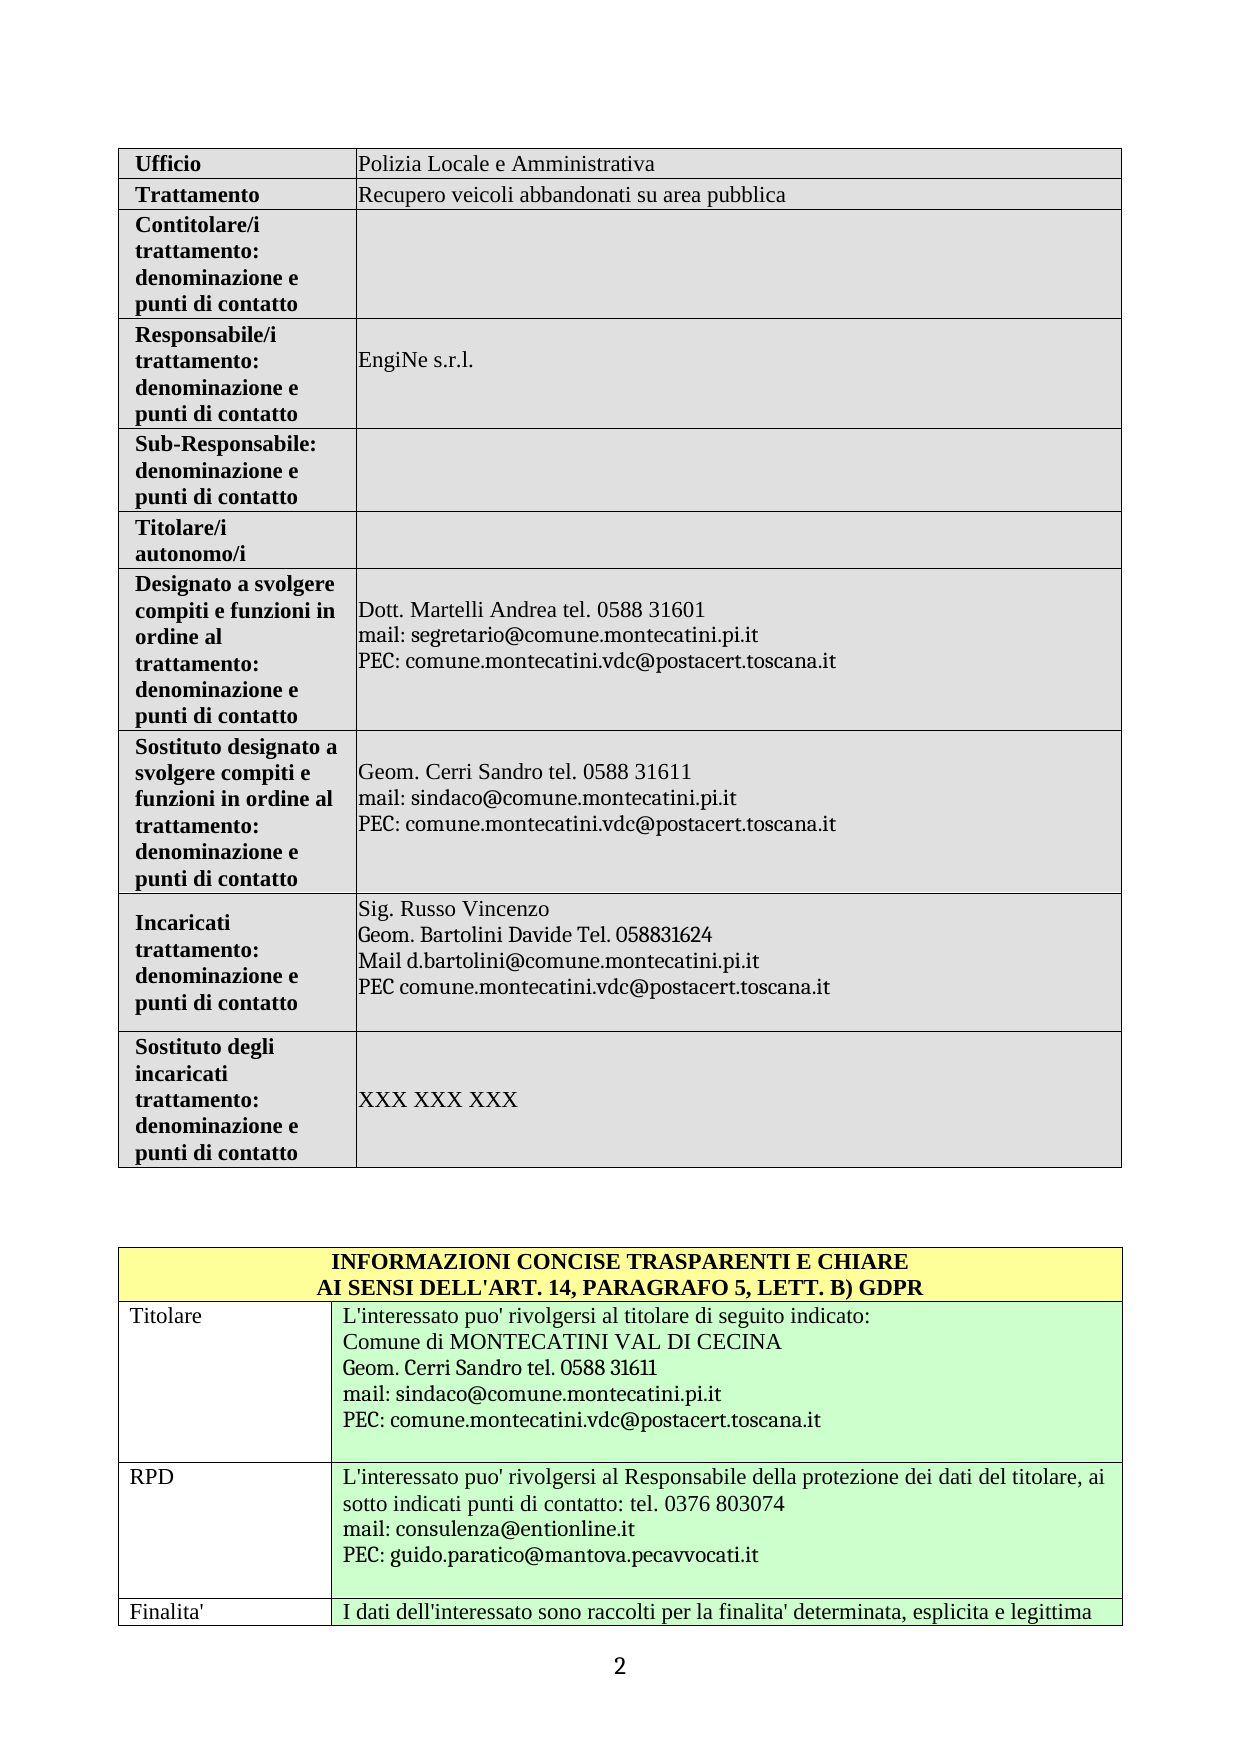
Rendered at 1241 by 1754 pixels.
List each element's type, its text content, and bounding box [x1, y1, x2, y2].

table_cell [357, 512, 1121, 568]
table_cell Titolare [119, 1302, 331, 1462]
table_cell Incaricati trattamento: denominazione e punti di contatto [119, 894, 356, 1031]
table_cell [357, 429, 1121, 511]
table_cell Titolare/i autonomo/i [119, 512, 356, 568]
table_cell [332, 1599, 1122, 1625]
table_cell XXX XXX XXX [357, 1032, 1121, 1167]
table_header INFORMAZIONI CONCISE TRASPARENTI E CHIARE AI SENSI DELL'ART. 14, PARAGRAFO 5, LETT. B) GDPR [119, 1248, 1122, 1301]
table_cell Recupero veicoli abbandonati su area pubblica [357, 179, 1121, 209]
table_cell Finalita' [119, 1599, 331, 1625]
table_cell Trattamento [119, 179, 356, 209]
table_cell Responsabile/i trattamento: denominazione e punti di contatto [119, 319, 356, 428]
table_cell [357, 210, 1121, 318]
table_cell Ufficio [119, 149, 356, 178]
table_cell Dott. Martelli Andrea tel. 0588 31601 mail: segretario@comune.montecatini.pi.it PEC: comune.montecatini.vdc@postacert.toscana.it [357, 569, 1121, 730]
table_cell Sostituto designato a svolgere compiti e funzioni in ordine al trattamento: denominazione e punti di contatto [119, 731, 356, 892]
table_cell EngiNe s.r.l. [357, 319, 1121, 428]
table_cell Contitolare/i trattamento: denominazione e punti di contatto [119, 210, 356, 318]
table_cell RPD [119, 1463, 331, 1597]
table_cell L'interessato puo' rivolgersi al Responsabile della protezione dei dati del titolare, ai sotto indicati punti di contatto: tel. 0376 803074 mail: consulenza@entionline.it PEC: guido.paratico@mantova.pecavvocati.it [332, 1463, 1122, 1597]
table_cell Geom. Cerri Sandro tel. 0588 31611 mail: sindaco@comune.montecatini.pi.it PEC: comune.montecatini.vdc@postacert.toscana.it [357, 731, 1121, 892]
table_cell Designato a svolgere compiti e funzioni in ordine al trattamento: denominazione e punti di contatto [119, 569, 356, 730]
table_cell Sostituto degli incaricati trattamento: denominazione e punti di contatto [119, 1032, 356, 1167]
table_cell Sig. Russo Vincenzo Geom. Bartolini Davide Tel. 058831624 Mail d.bartolini@comune.montecatini.pi.it PEC comune.montecatini.vdc@postacert.toscana.it [357, 894, 1121, 1031]
table_cell Polizia Locale e Amministrativa [357, 149, 1121, 178]
table_cell Sub-Responsabile: denominazione e punti di contatto [119, 429, 356, 511]
table_cell L'interessato puo' rivolgersi al titolare di seguito indicato: Comune di MONTECATINI VAL DI CECINA Geom. Cerri Sandro tel. 0588 31611 mail: sindaco@comune.montecatini.pi.it PEC: comune.montecatini.vdc@postacert.toscana.it [332, 1302, 1122, 1462]
